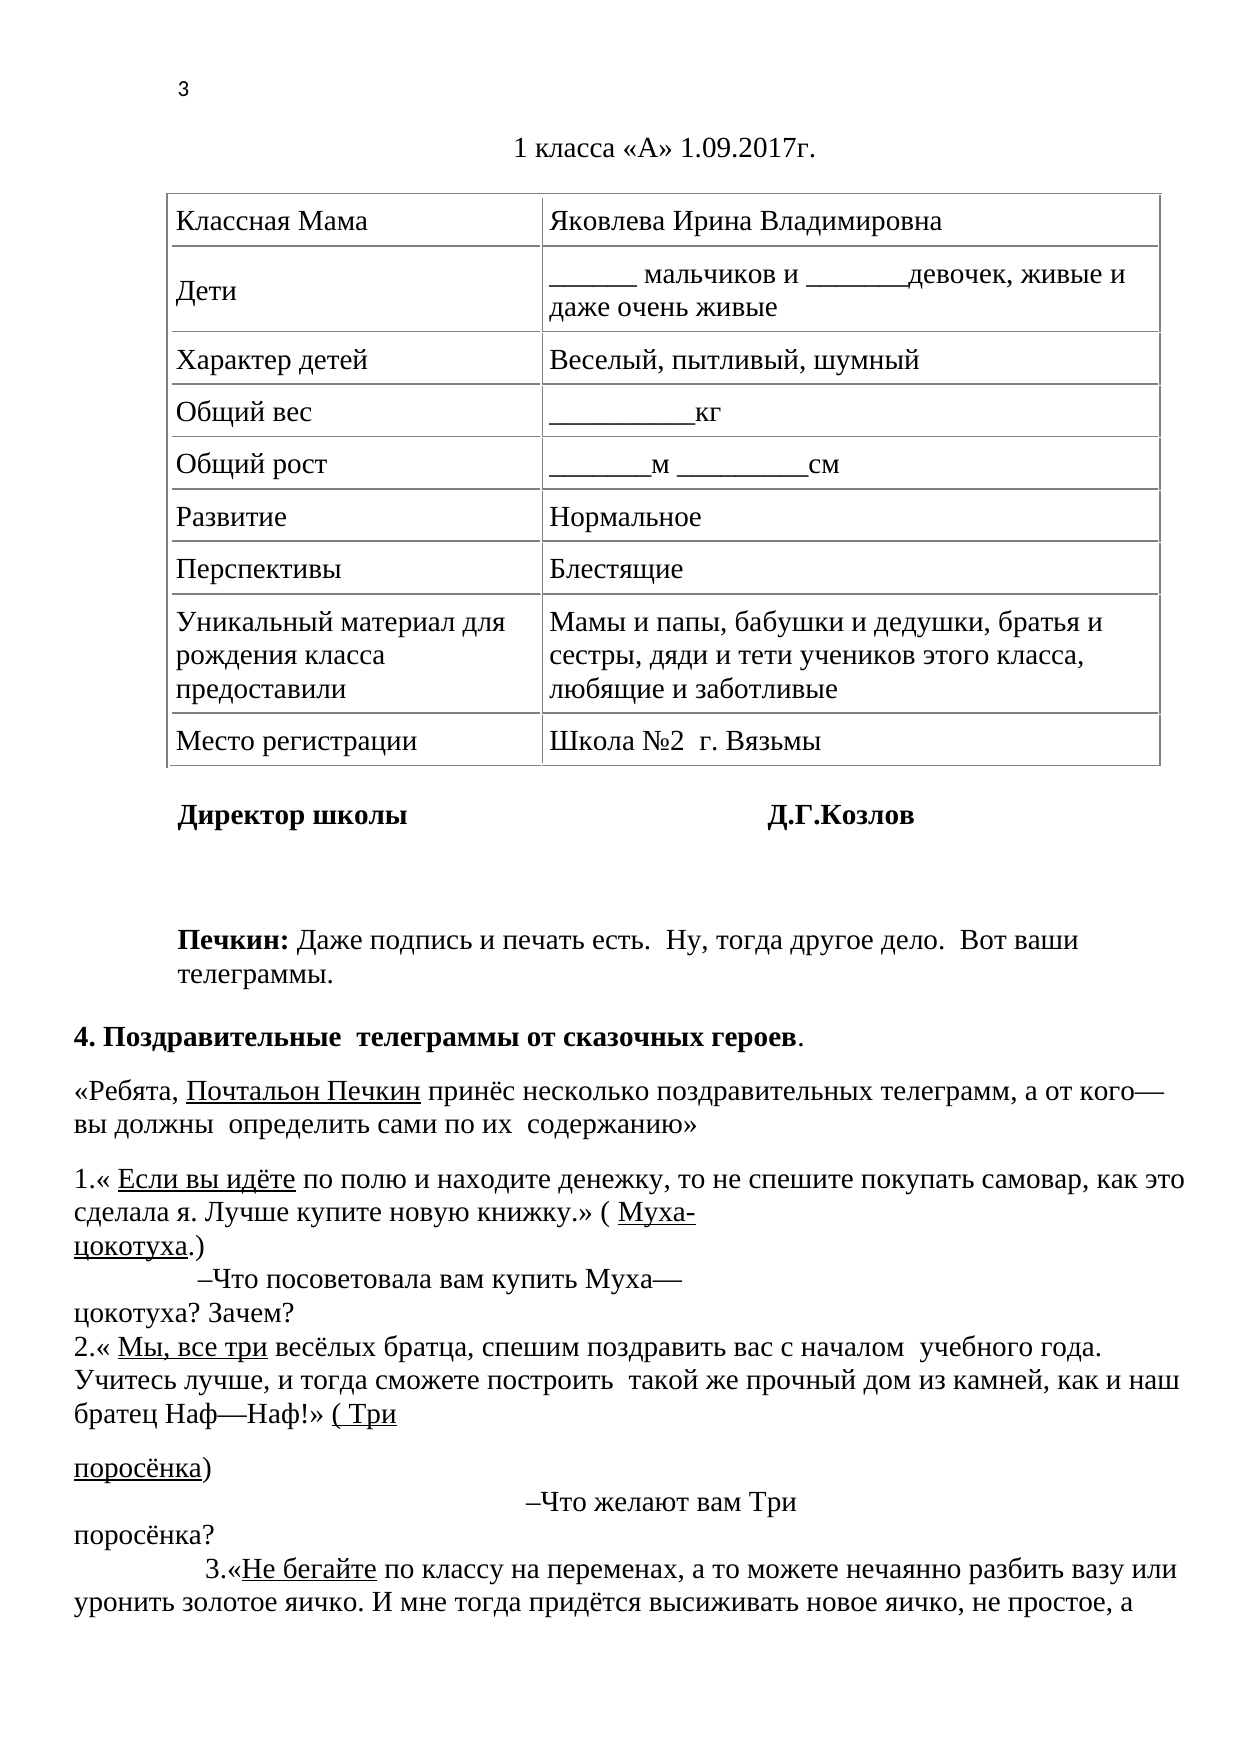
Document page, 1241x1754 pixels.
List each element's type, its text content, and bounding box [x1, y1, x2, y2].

table_cell Веселый, пытливый, шумный [541, 331, 1161, 383]
table_cell _______м _________см [541, 436, 1161, 488]
table_cell __________кг [543, 383, 1160, 436]
table_header Классная Мама [170, 196, 541, 245]
table_cell Место регистрации [170, 712, 541, 765]
table_cell Блестящие [543, 540, 1160, 593]
table_cell Мамы и папы, бабушки и дедушки, братья и сестры, дяди и тети учеников этого класса, любящие и заботливые [543, 593, 1161, 712]
table_cell Дети [170, 245, 540, 331]
table_header Яковлева Ирина Владимировна [541, 196, 1159, 245]
table_cell ______ мальчиков и _______девочек, живые и даже очень живые [543, 245, 1159, 331]
table_cell Развитие [170, 488, 540, 540]
text Директор школы Д.Г.Козлов [177, 797, 1152, 831]
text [74, 1450, 1196, 1618]
text 1.« Если вы идёте по полю и находите денежку, то не спешите покупать самовар, как это сделала я. Лучше купите новую книжку.» ( Муха-цокотуха.) –Что посоветовала вам купить Муха—цокотуха? Зачем? 2.« Мы, все три весёлых братца, спешим поздравить вас с началом учебного года. Учитесь лучше, и тогда сможете построить такой же прочный дом из камней, как и наш братец Наф—Наф!» ( Три [74, 1161, 1196, 1429]
text 1 класса «А» 1.09.2017г. [177, 130, 1152, 163]
table_cell Общий рост [168, 436, 541, 488]
table_cell Нормальное [543, 488, 1160, 540]
table_cell Характер детей [168, 331, 541, 383]
table_cell Общий вес [170, 383, 540, 436]
table_cell Школа №2 г. Вязьмы [541, 712, 1160, 765]
text 4. Поздравительные телеграммы от сказочных героев. [74, 1019, 1196, 1052]
text «Ребята, Почтальон Печкин принёс несколько поздравительных телеграмм, а от кого—вы должны определить сами по их содержанию» [74, 1073, 1196, 1140]
table_cell Перспективы [170, 540, 540, 593]
text Печкин: Даже подпись и печать есть. Ну, тогда другое дело. Вот ваши телеграммы. [177, 922, 1152, 989]
table_cell Уникальный материал для рождения класса предоставили [168, 593, 540, 712]
